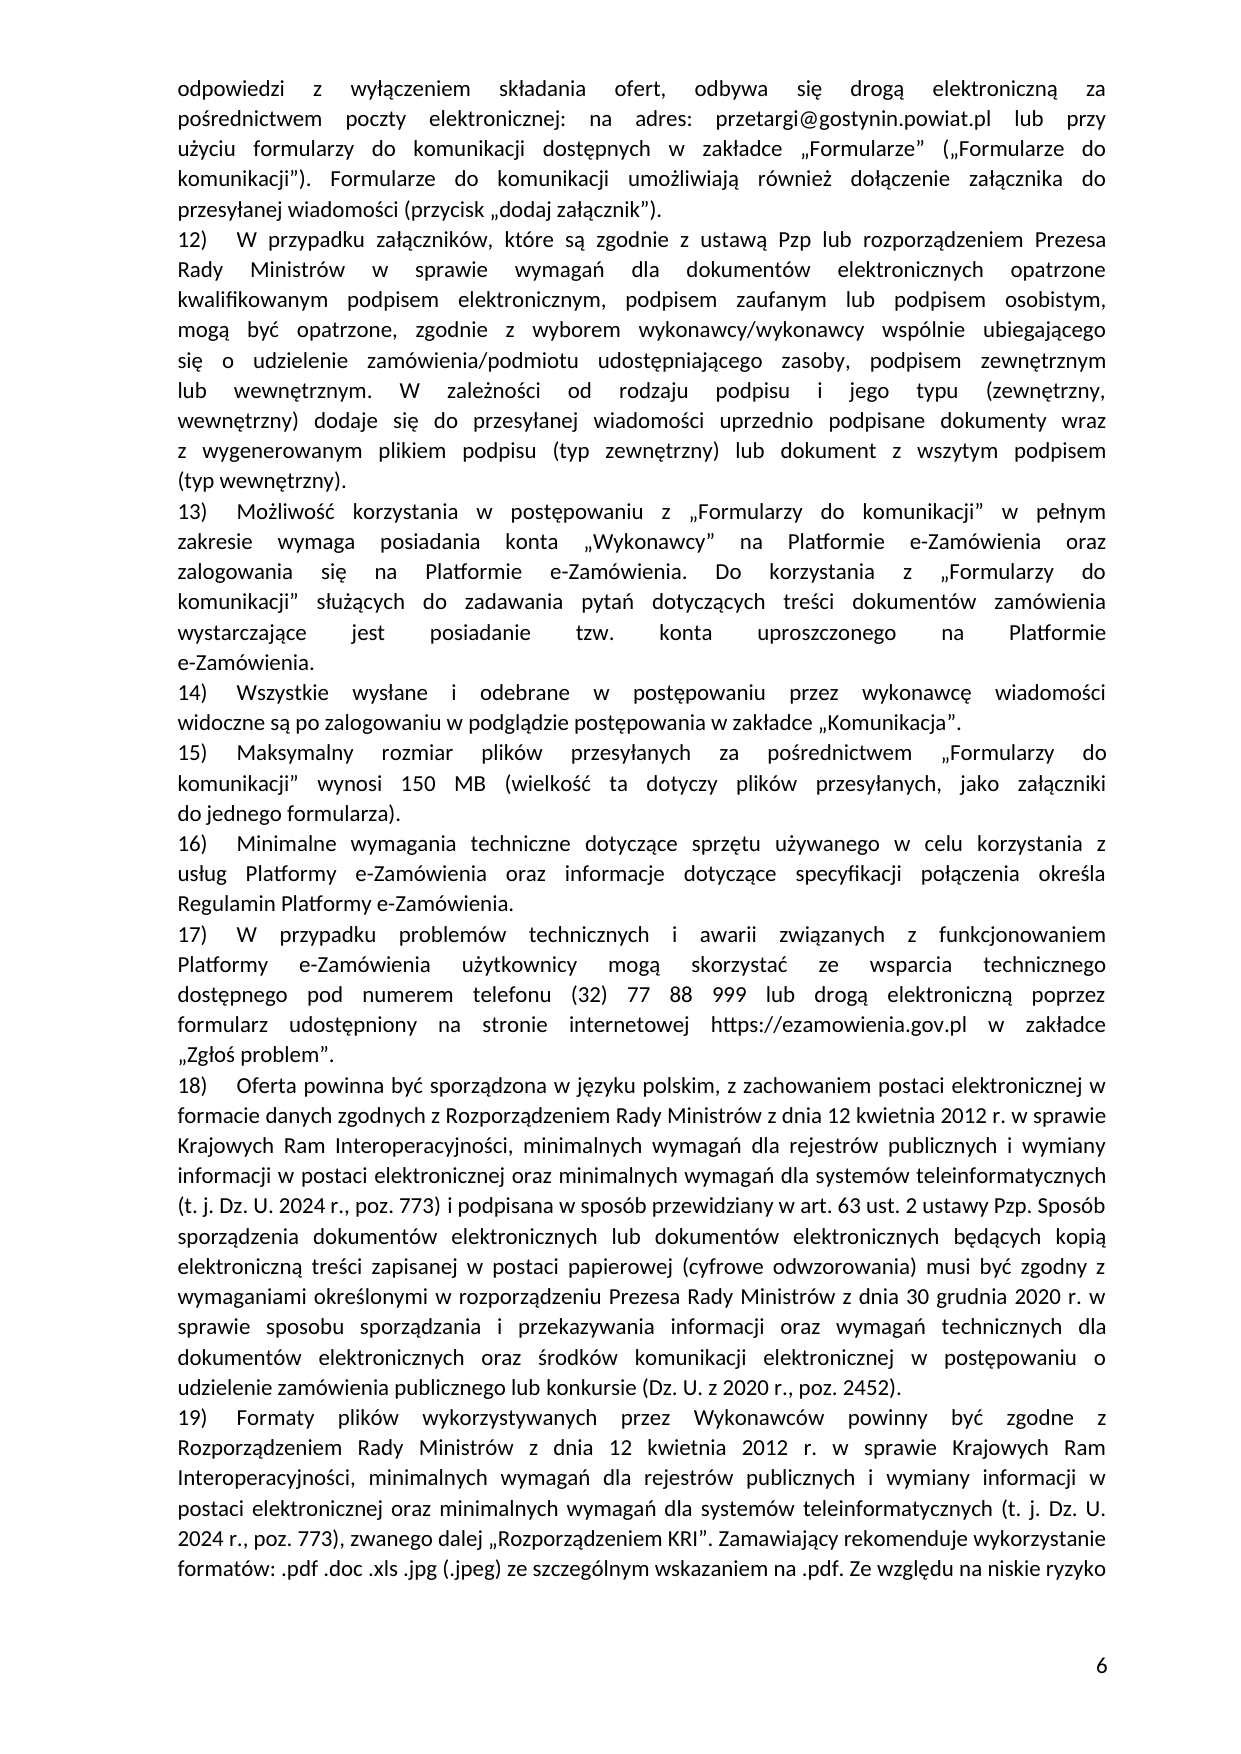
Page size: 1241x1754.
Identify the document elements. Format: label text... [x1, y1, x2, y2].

list Wszystkie wysłane i odebrane w postępowaniu przez wykonawcę wiadomości widoczne są po zalogowaniu w podglądzie postępowania w zakładce „Komunikacja”. [177, 678, 1107, 736]
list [177, 74, 1107, 223]
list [177, 1403, 1107, 1582]
list Maksymalny rozmiar plików przesyłanych za pośrednictwem „Formularzy do komunikacji” wynosi 150 MB (wielkość ta dotyczy plików przesyłanych, jako załączniki do jednego formularza). [177, 738, 1107, 827]
list Możliwość korzystania w postępowaniu z „Formularzy do komunikacji” w pełnym zakresie wymaga posiadania konta „Wykonawcy” na Platformie e-Zamówienia oraz zalogowania się na Platformie e-Zamówienia. Do korzystania z „Formularzy do komunikacji” służących do zadawania pytań dotyczących treści dokumentów zamówienia wystarczające jest posiadanie tzw. konta uproszczonego na Platformie e-Zamówienia. [177, 497, 1107, 676]
list W przypadku problemów technicznych i awarii związanych z funkcjonowaniem Platformy e-Zamówienia użytkownicy mogą skorzystać ze wsparcia technicznego dostępnego pod numerem telefonu (32) 77 88 999 lub drogą elektroniczną poprzez formularz udostępniony na stronie internetowej https://ezamowienia.gov.pl w zakładce „Zgłoś problem”. [177, 920, 1107, 1068]
list W przypadku załączników, które są zgodnie z ustawą Pzp lub rozporządzeniem Prezesa Rady Ministrów w sprawie wymagań dla dokumentów elektronicznych opatrzone kwalifikowanym podpisem elektronicznym, podpisem zaufanym lub podpisem osobistym, mogą być opatrzone, zgodnie z wyborem wykonawcy/wykonawcy wspólnie ubiegającego się o udzielenie zamówienia/podmiotu udostępniającego zasoby, podpisem zewnętrznym lub wewnętrznym. W zależności od rodzaju podpisu i jego typu (zewnętrzny, wewnętrzny) dodaje się do przesyłanej wiadomości uprzednio podpisane dokumenty wraz z wygenerowanym plikiem podpisu (typ zewnętrzny) lub dokument z wszytym podpisem (typ wewnętrzny). [177, 225, 1107, 494]
list Minimalne wymagania techniczne dotyczące sprzętu używanego w celu korzystania z usług Platformy e-Zamówienia oraz informacje dotyczące specyfikacji połączenia określa Regulamin Platformy e-Zamówienia. [177, 829, 1107, 917]
list Oferta powinna być sporządzona w języku polskim, z zachowaniem postaci elektronicznej w formacie danych zgodnych z Rozporządzeniem Rady Ministrów z dnia 12 kwietnia 2012 r. w sprawie Krajowych Ram Interoperacyjności, minimalnych wymagań dla rejestrów publicznych i wymiany informacji w postaci elektronicznej oraz minimalnych wymagań dla systemów teleinformatycznych (t. j. Dz. U. 2024 r., poz. 773) i podpisana w sposób przewidziany w art. 63 ust. 2 ustawy Pzp. Sposób sporządzenia dokumentów elektronicznych lub dokumentów elektronicznych będących kopią elektroniczną treści zapisanej w postaci papierowej (cyfrowe odwzorowania) musi być zgodny z wymaganiami określonymi w rozporządzeniu Prezesa Rady Ministrów z dnia 30 grudnia 2020 r. w sprawie sposobu sporządzania i przekazywania informacji oraz wymagań technicznych dla dokumentów elektronicznych oraz środków komunikacji elektronicznej w postępowaniu o udzielenie zamówienia publicznego lub konkursie (Dz. U. z 2020 r., poz. 2452). [177, 1071, 1107, 1401]
